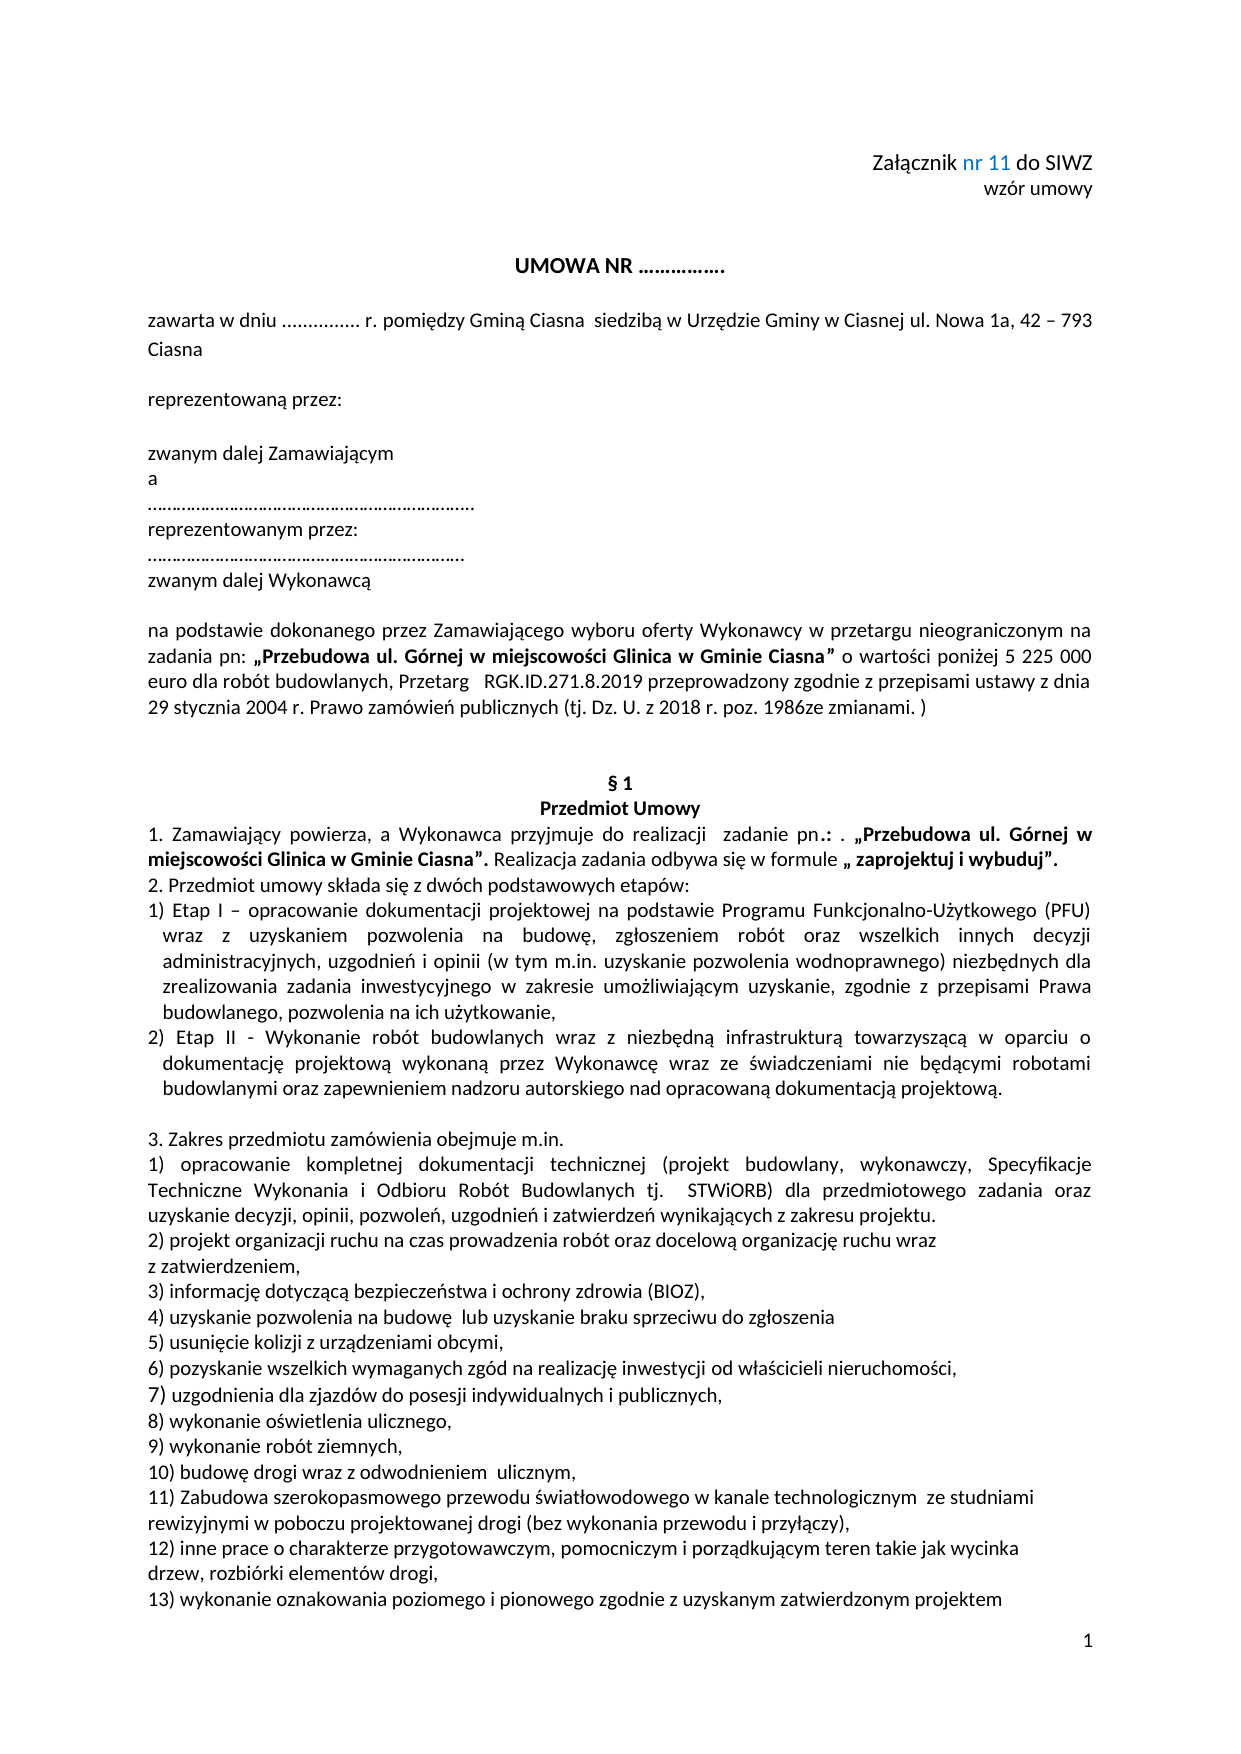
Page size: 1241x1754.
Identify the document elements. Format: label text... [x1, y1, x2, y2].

text 7) uzgodnienia dla zjazdów do posesji indywidualnych i publicznych, [148, 1380, 1093, 1408]
text 10) budowę drogi wraz z odwodnieniem ulicznym, [148, 1459, 1093, 1484]
text UMOWA NR ……………. [148, 251, 1093, 279]
text 2) projekt organizacji ruchu na czas prowadzenia robót oraz docelową organizację ruchu wraz [148, 1228, 1093, 1253]
text reprezentowanym przez: [148, 516, 1093, 541]
text § 1 [148, 770, 1093, 796]
text ………………………………………………………… [148, 541, 1093, 567]
text 1) opracowanie kompletnej dokumentacji technicznej (projekt budowlany, wykonawczy, Specyfikacje Techniczne Wykonania i Odbioru Robót Budowlanych tj. STWiORB) dla przedmiotowego zadania oraz uzyskanie decyzji, opinii, pozwoleń, uzgodnień i zatwierdzeń wynikających z zakresu projektu. [148, 1151, 1093, 1228]
text 11) Zabudowa szerokopasmowego przewodu światłowodowego w kanale technologicznym ze studniami rewizyjnymi w poboczu projektowanej drogi (bez wykonania przewodu i przyłączy), [148, 1484, 1093, 1535]
text 12) inne prace o charakterze przygotowawczym, pomocniczym i porządkującym teren takie jak wycinka [148, 1535, 1093, 1561]
text zawarta w dniu ............... r. pomiędzy Gminą Ciasna siedzibą w Urzędzie Gminy w Ciasnej ul. Nowa 1a, 42 – 793 Ciasna [148, 307, 1093, 362]
text 6) pozyskanie wszelkich wymaganych zgód na realizację inwestycji od właścicieli nieruchomości, [148, 1355, 1093, 1380]
text zwanym dalej Zamawiającym [148, 440, 1093, 465]
text z zatwierdzeniem, [148, 1253, 1093, 1278]
text 3) informację dotyczącą bezpieczeństwa i ochrony zdrowia (BIOZ), [148, 1278, 1093, 1304]
text a [148, 465, 1093, 491]
text 5) usunięcie kolizji z urządzeniami obcymi, [148, 1329, 1093, 1355]
text 4) uzyskanie pozwolenia na budowę lub uzyskanie braku sprzeciwu do zgłoszenia [148, 1304, 1093, 1329]
text 1. Zamawiający powierza, a Wykonawca przyjmuje do realizacji zadanie pn.: . „Przebudowa ul. Górnej w miejscowości Glinica w Gminie Ciasna”. Realizacja zadania odbywa się w formule „ zaprojektuj i wybuduj”. [148, 821, 1093, 872]
text ………………………………………………………….. [148, 491, 1093, 516]
text 8) wykonanie oświetlenia ulicznego, [148, 1408, 1093, 1433]
text Załącznik nr 11 do SIWZ [148, 148, 1093, 176]
text 13) wykonanie oznakowania poziomego i pionowego zgodnie z uzyskanym zatwierdzonym projektem [148, 1586, 1093, 1611]
text 9) wykonanie robót ziemnych, [148, 1433, 1093, 1459]
text drzew, rozbiórki elementów drogi, [148, 1561, 1093, 1586]
text 2. Przedmiot umowy składa się z dwóch podstawowych etapów: [148, 872, 1093, 897]
text Przedmiot Umowy [148, 796, 1093, 821]
text 1) Etap I – opracowanie dokumentacji projektowej na podstawie Programu Funkcjonalno-Użytkowego (PFU) wraz z uzyskaniem pozwolenia na budowę, zgłoszeniem robót oraz wszelkich innych decyzji administracyjnych, uzgodnień i opinii (w tym m.in. uzyskanie pozwolenia wodnoprawnego) niezbędnych dla zrealizowania zadania inwestycyjnego w zakresie umożliwiającym uzyskanie, zgodnie z przepisami Prawa budowlanego, pozwolenia na ich użytkowanie, [148, 897, 1093, 1024]
text na podstawie dokonanego przez Zamawiającego wyboru oferty Wykonawcy w przetargu nieograniczonym na zadania pn: „Przebudowa ul. Górnej w miejscowości Glinica w Gminie Ciasna” o wartości poniżej 5 225 000 euro dla robót budowlanych, Przetarg RGK.ID.271.8.2019 przeprowadzony zgodnie z przepisami ustawy z dnia 29 stycznia 2004 r. Prawo zamówień publicznych (tj. Dz. U. z 2018 r. poz. 1986ze zmianami. ) [148, 618, 1093, 719]
text reprezentowaną przez: [148, 386, 1093, 412]
text 2) Etap II - Wykonanie robót budowlanych wraz z niezbędną infrastrukturą towarzyszącą w oparciu o dokumentację projektową wykonaną przez Wykonawcę wraz ze świadczeniami nie będącymi robotami budowlanymi oraz zapewnieniem nadzoru autorskiego nad opracowaną dokumentacją projektową. [148, 1024, 1093, 1101]
text 3. Zakres przedmiotu zamówienia obejmuje m.in. [148, 1126, 1093, 1151]
text wzór umowy [148, 176, 1093, 201]
text zwanym dalej Wykonawcą [148, 567, 1093, 592]
